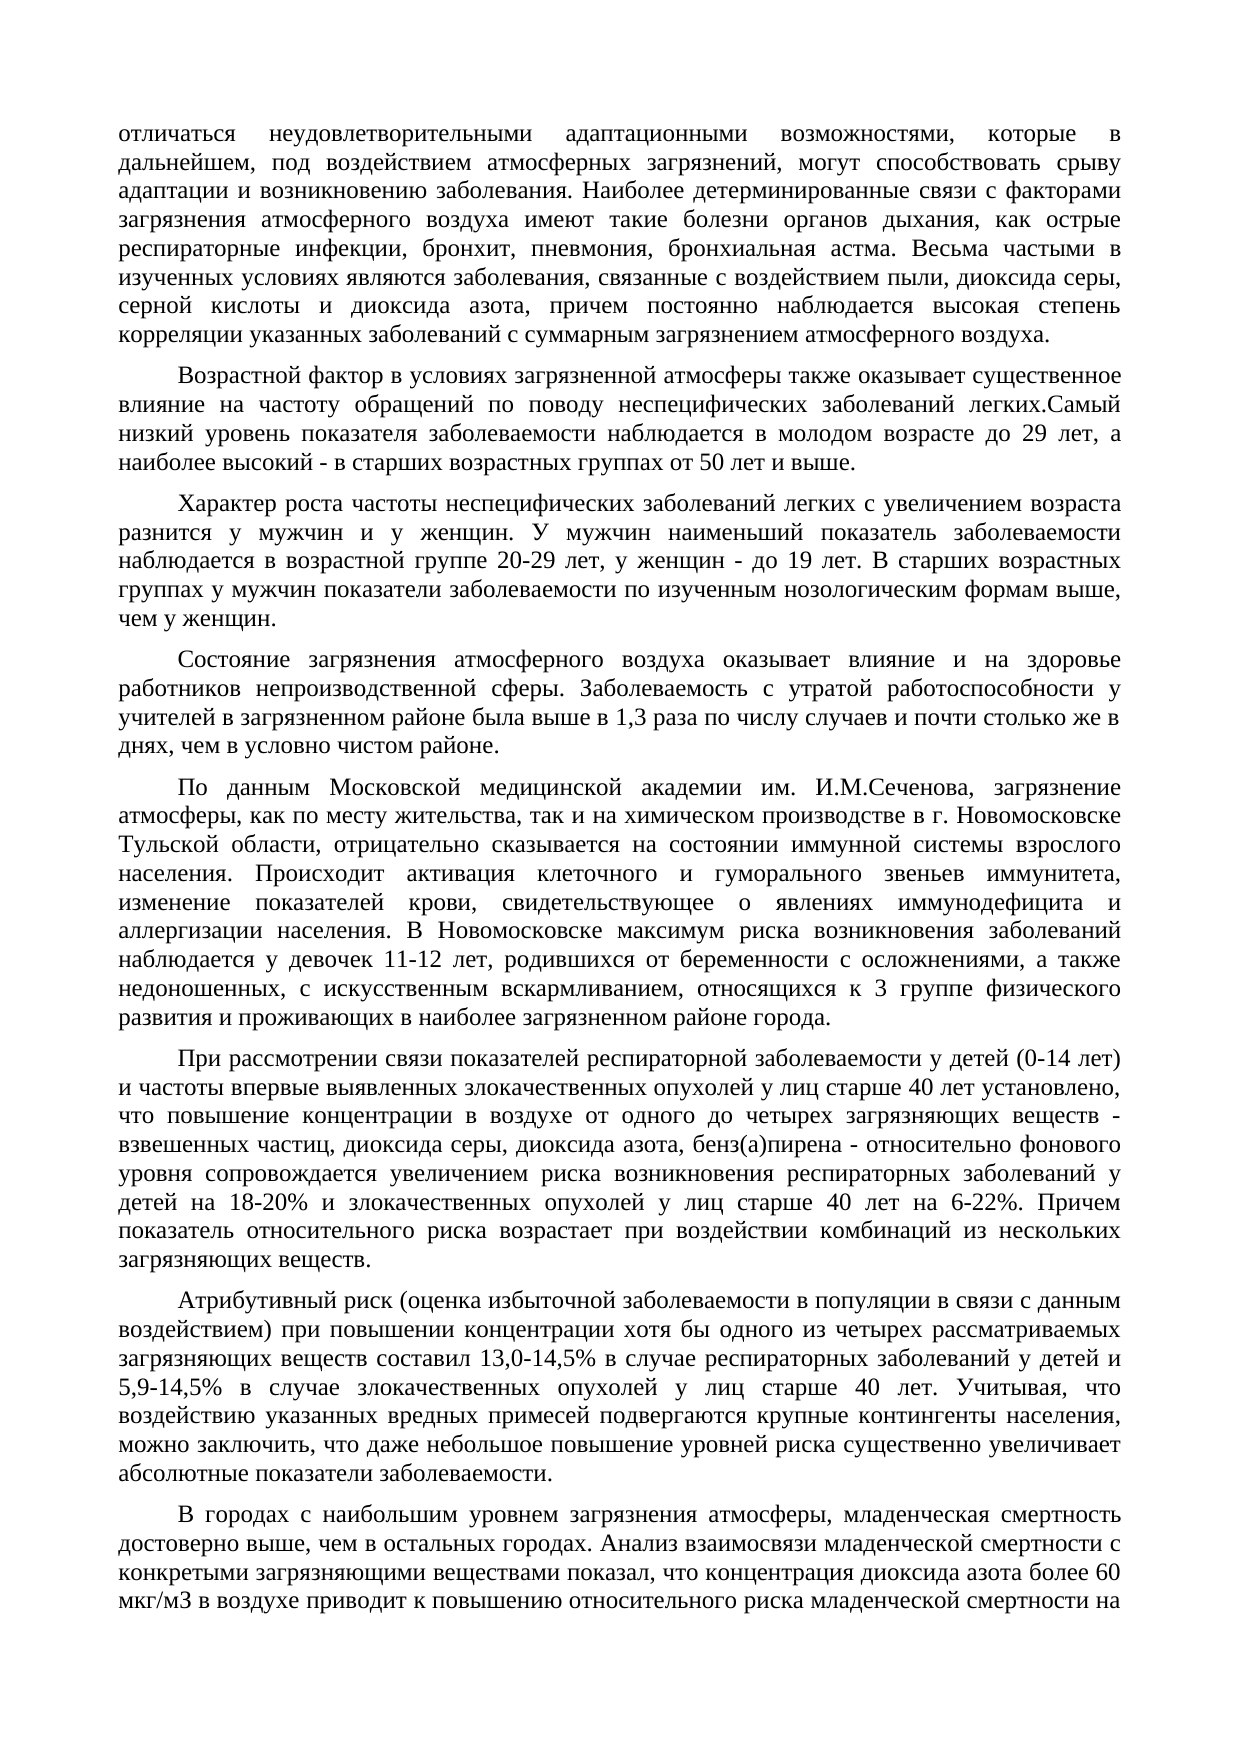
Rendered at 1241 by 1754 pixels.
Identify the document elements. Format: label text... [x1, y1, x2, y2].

text Возрастной фактор в условиях загрязненной атмосферы также оказывает существенное влияние на частоту обращений по поводу неспецифических заболеваний легких.Самый низкий уровень показателя заболеваемости наблюдается в молодом возрасте до 29 лет, а наиболее высокий - в старших возрастных группах от 50 лет и выше. [118, 361, 1122, 476]
text При рассмотрении связи показателей респираторной заболеваемости у детей (0-14 лет) и частоты впервые выявленных злокачественных опухолей у лиц старше 40 лет установлено, что повышение концентрации в воздухе от одного до четырех загрязняющих веществ - взвешенных частиц, диоксида серы, диоксида азота, бенз(а)пирена - относительно фонового уровня сопровождается увеличением риска возникновения респираторных заболеваний у детей на 18-20% и злокачественных опухолей у лиц старше 40 лет на 6-22%. Причем показатель относительного риска возрастает при воздействии комбинаций из нескольких загрязняющих веществ. [118, 1043, 1122, 1273]
text Состояние загрязнения атмосферного воздуха оказывает влияние и на здоровье работников непроизводственной сферы. Заболеваемость с утратой работоспособности у учителей в загрязненном районе была выше в 1,3 раза по числу случаев и почти столько же в днях, чем в условно чистом районе. [118, 644, 1122, 759]
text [118, 118, 1122, 348]
text Характер роста частоты неспецифических заболеваний легких с увеличением возраста разнится у мужчин и у женщин. У мужчин наименьший показатель заболеваемости наблюдается в возрастной группе 20-29 лет, у женщин - до 19 лет. В старших возрастных группах у мужчин показатели заболеваемости по изученным нозологическим формам выше, чем у женщин. [118, 488, 1122, 632]
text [118, 1499, 1122, 1614]
text По данным Московской медицинской академии им. И.М.Сеченова, загрязнение атмосферы, как по месту жительства, так и на химическом производстве в г. Новомосковске Тульской области, отрицательно сказывается на состоянии иммунной системы взрослого населения. Происходит активация клеточного и гуморального звеньев иммунитета, изменение показателей крови, свидетельствующее о явлениях иммунодефицита и аллергизации населения. В Новомосковске максимум риска возникновения заболеваний наблюдается у девочек 11-12 лет, родившихся от беременности с осложнениями, а также недоношенных, с искусственным вскармливанием, относящихся к 3 группе физического развития и проживающих в наиболее загрязненном районе города. [118, 772, 1122, 1031]
text Атрибутивный риск (оценка избыточной заболеваемости в популяции в связи с данным воздействием) при повышении концентрации хотя бы одного из четырех рассматриваемых загрязняющих веществ составил 13,0-14,5% в случае респираторных заболеваний у детей и 5,9-14,5% в случае злокачественных опухолей у лиц старше 40 лет. Учитывая, что воздействию указанных вредных примесей подвергаются крупные контингенты населения, можно заключить, что даже небольшое повышение уровней риска существенно увеличивает абсолютные показатели заболеваемости. [118, 1286, 1122, 1487]
